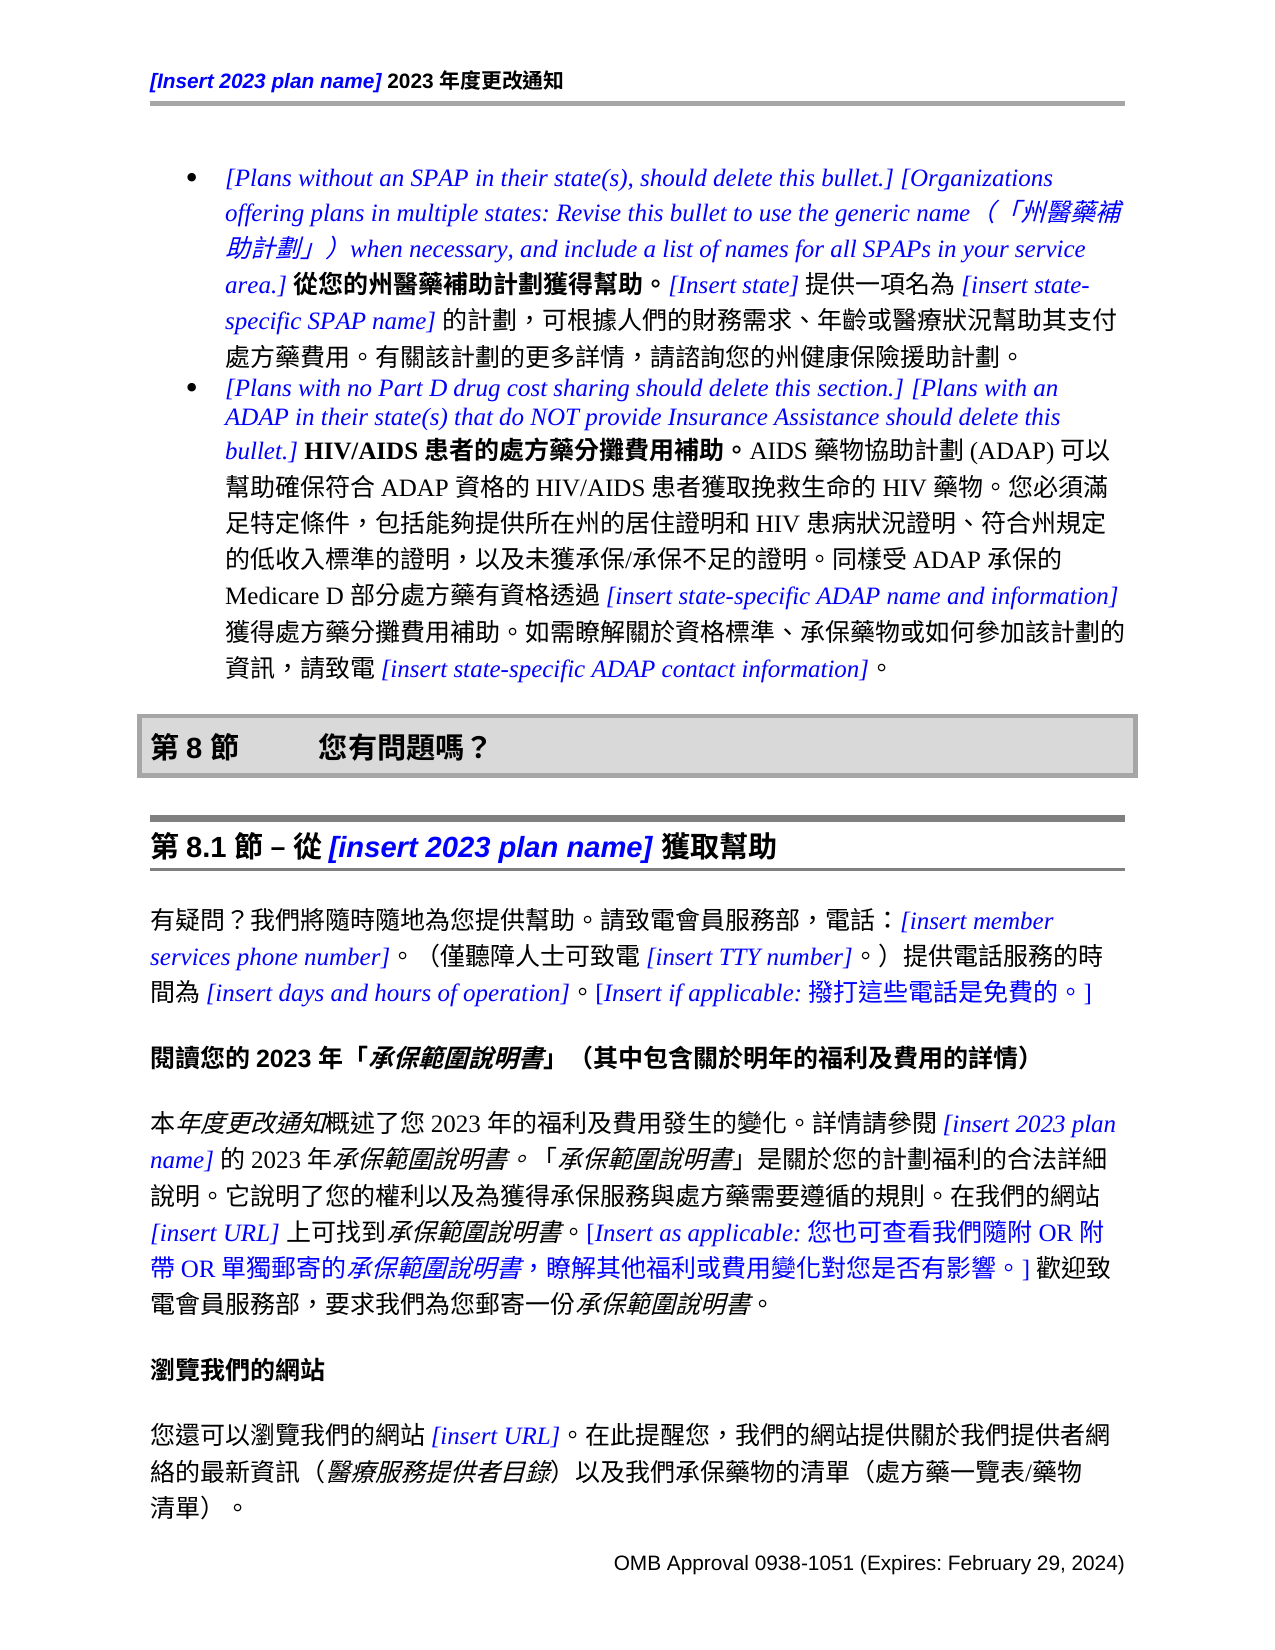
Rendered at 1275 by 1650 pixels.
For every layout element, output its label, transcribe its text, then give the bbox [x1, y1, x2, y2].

list 社會保障辦事處的代表，電話 1-800-772-1213，服務時間：早上 8 點至晚上 7 點，週一至週五。自動應答系統全天 24 小時提供服務。聽障人士可致電 1-800-325-0778；或 [262, 163, 1125, 272]
list 您的州 Medicaid 辦公室（提出申請）。 [262, 285, 1125, 321]
text 本年度更改通知概述了您 2023 年的福利及費用發生的變化。詳情請參閱 [insert 2023 plan name] 的 2023 年承保範圍說明書。「承保範圍說明書」是關於您的計劃福利的合法詳細說明。它說明了您的權利以及為獲得承保服務與處方藥需要遵循的規則。在我們的網站 [insert URL] 上可找到承保範圍說明書。[Insert as applicable: 您也可查看我們隨附 OR 附帶 OR 單獨郵寄的承保範圍說明書，瞭解其他福利或費用變化對您是否有影響。] 歡迎致電會員服務部，要求我們為您郵寄一份承保範圍說明書。 [150, 1287, 1125, 1504]
list [Plans with no Part D drug cost sharing should delete this section.] [Plans with an ADAP in their state(s) that do NOT provide Insurance Assistance should delete this bullet.] HIV/AIDS 患者的處方藥分攤費用補助。AIDS 藥物協助計劃 (ADAP) 可以幫助確保符合 ADAP 資格的 HIV/AIDS 患者獲取挽救生命的 HIV 藥物。您必須滿足特定條件，包括能夠提供所在州的居住證明和 HIV 患病狀況證明、符合州規定的低收入標準的證明，以及未獲承保/承保不足的證明。同樣受 ADAP 承保的 Medicare D 部分處方藥有資格透過 [insert state-specific ADAP name and information] 獲得處方藥分攤費用補助。如需瞭解關於資格標準、承保藥物或如何參加該計劃的資訊，請致電 [insert state-specific ADAP contact information]。 [187, 556, 1125, 867]
subtitle 閱讀您的 2023 年「承保範圍說明書」（其中包含關於明年的福利及費用的詳情） [150, 1221, 1125, 1257]
subtitle 第 8.1 節 – 從 [insert 2023 plan name] 獲取幫助 [150, 1005, 1125, 1051]
subtitle 第 8 節 您有問題嗎？ [142, 901, 1133, 956]
text 有疑問？我們將隨時隨地為您提供幫助。請致電會員服務部，電話：[insert member services phone number]。（僅聽障人士可致電 [insert TTY number]。）提供電話服務的時間為 [insert days and hours of operation]。[Insert if applicable: 撥打這些電話是免費的。] [150, 1083, 1125, 1192]
list [Plans without an SPAP in their state(s), should delete this bullet.] [Organizations offering plans in multiple states: Revise this bullet to use the generic name（「州醫藥補助計劃」）when necessary, and include a list of names for all SPAPs in your service area.] 從您的州醫藥補助計劃獲得幫助。[Insert state] 提供一項名為 [insert state-specific SPAP name] 的計劃，可根據人們的財務需求、年齡或醫療狀況幫助其支付處方藥費用。有關該計劃的更多詳情，請諮詢您的州健康保險援助計劃。 [187, 334, 1125, 544]
